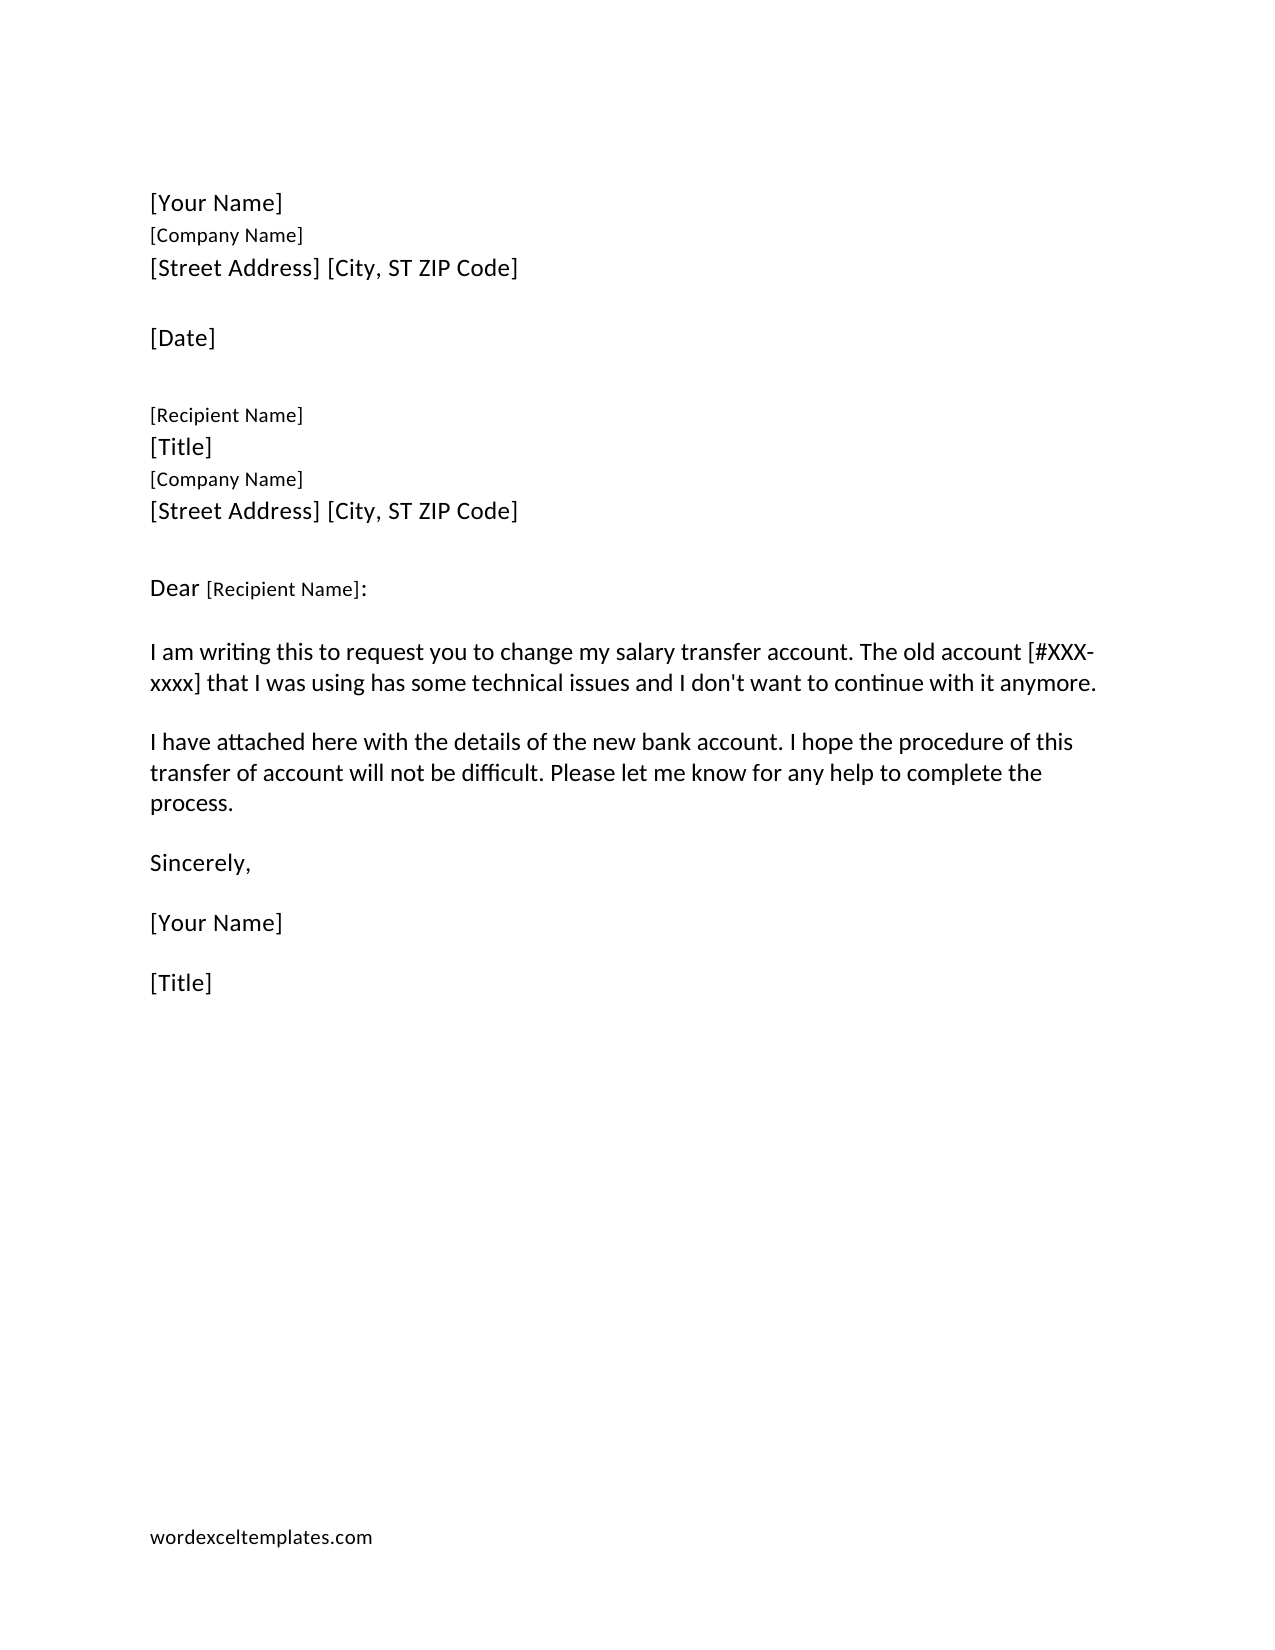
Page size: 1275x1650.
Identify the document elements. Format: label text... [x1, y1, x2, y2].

text I have attached here with the details of the new bank account. I hope the procedure of this transfer of account will not be difficult. Please let me know for any help to complete the process. [150, 727, 1125, 818]
text [Your Name] [150, 907, 1125, 938]
text Dear : [150, 572, 1125, 603]
text [Your Name] [150, 187, 1125, 218]
text Sincerely, [150, 847, 1125, 878]
text I am writing this to request you to change my salary transfer account. The old account [#XXX-xxxx] that I was using has some technical issues and I don't want to continue with it anymore. [150, 636, 1125, 697]
